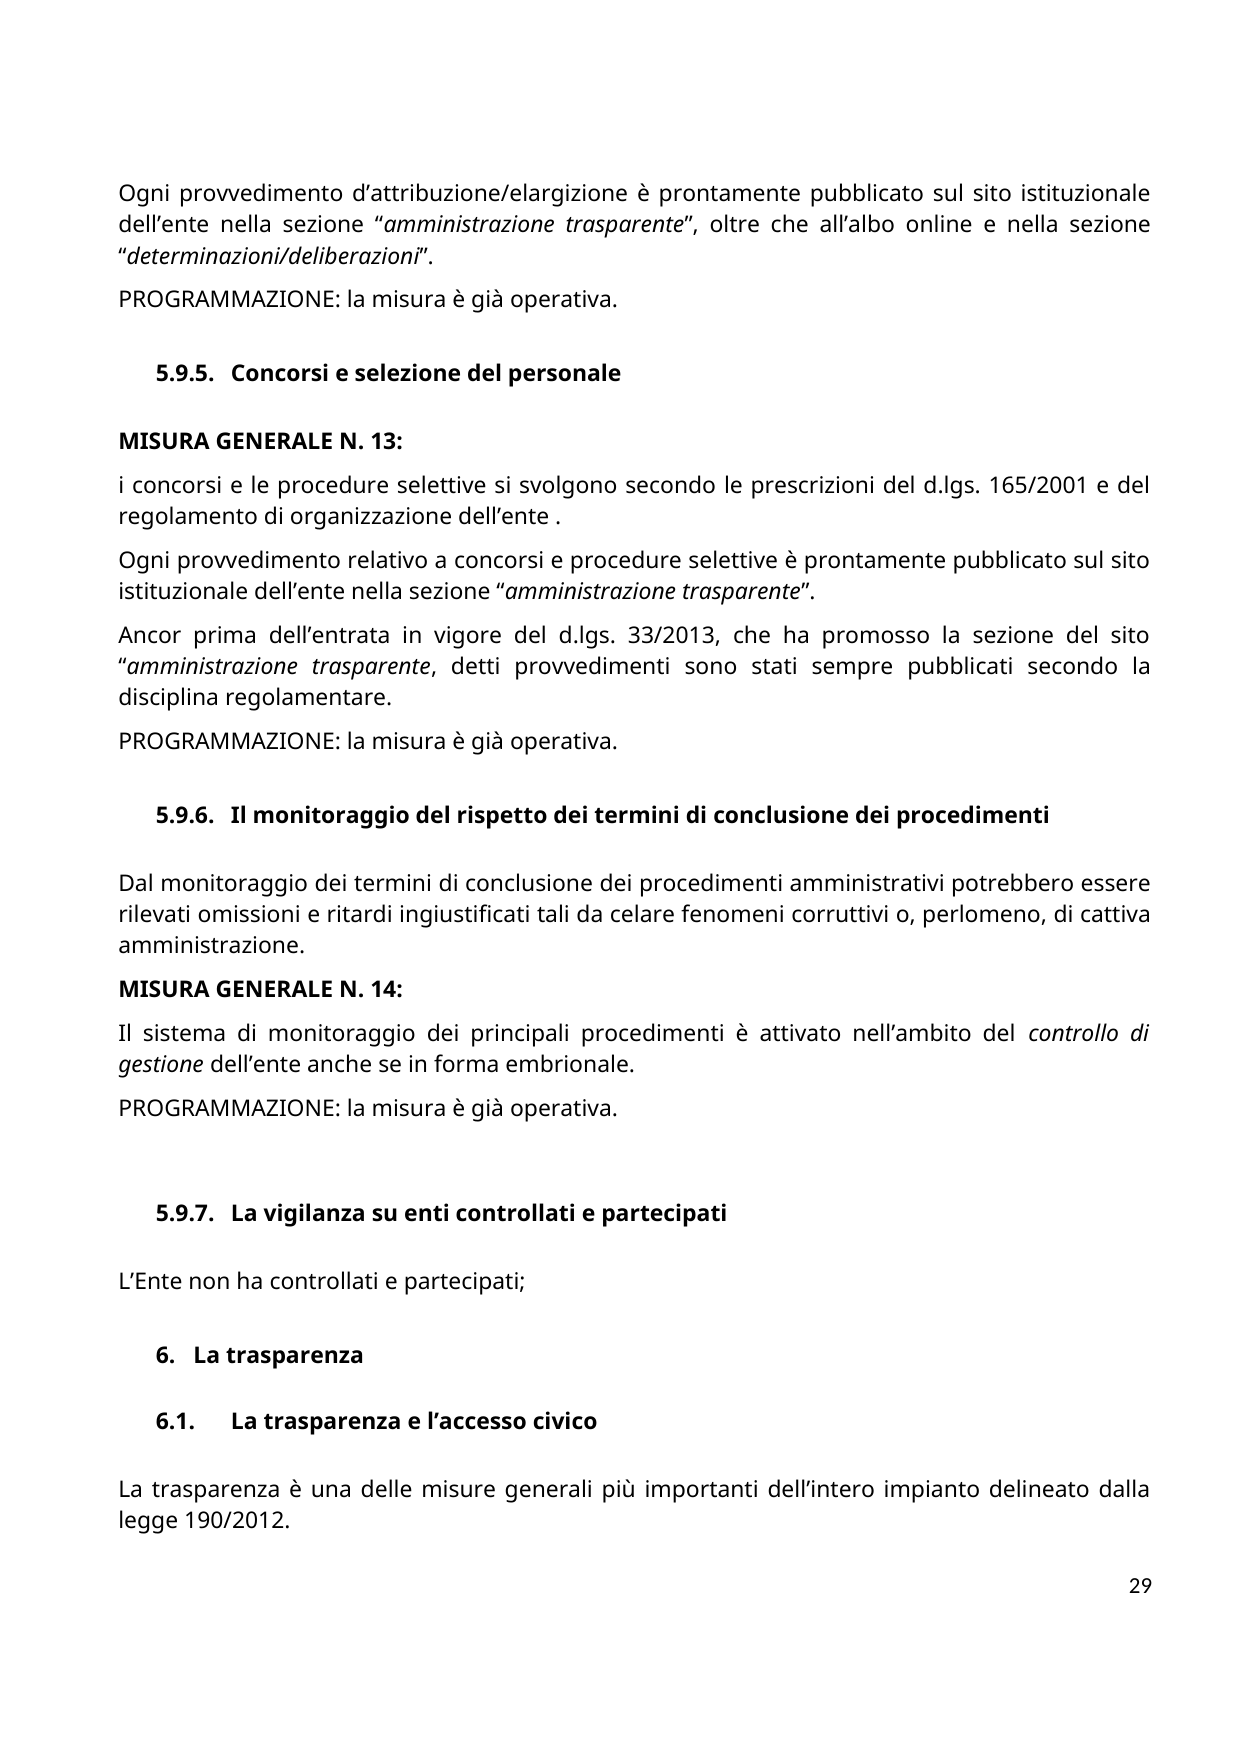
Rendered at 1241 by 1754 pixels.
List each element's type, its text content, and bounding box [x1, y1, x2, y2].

text PROGRAMMAZIONE: la misura è già operativa. [118, 725, 1152, 756]
text La trasparenza è una delle misure generali più importanti dell’intero impianto delineato dalla legge 190/2012. [118, 1473, 1152, 1536]
list Concorsi e selezione del personale [156, 358, 1152, 388]
text MISURA GENERALE N. 14: [118, 973, 1152, 1004]
list La trasparenza e l’accesso civico [156, 1406, 1152, 1436]
text Ogni provvedimento relativo a concorsi e procedure selettive è prontamente pubblicato sul sito istituzionale dell’ente nella sezione “amministrazione trasparente”. [118, 544, 1152, 606]
text L’Ente non ha controllati e partecipati; [118, 1265, 1152, 1296]
text Dal monitoraggio dei termini di conclusione dei procedimenti amministrativi potrebbero essere rilevati omissioni e ritardi ingiustificati tali da celare fenomeni corruttivi o, perlomeno, di cattiva amministrazione. [118, 867, 1152, 961]
list Il monitoraggio del rispetto dei termini di conclusione dei procedimenti [156, 800, 1152, 829]
list La trasparenza [156, 1340, 1152, 1369]
text PROGRAMMAZIONE: la misura è già operativa. [118, 1092, 1152, 1123]
text PROGRAMMAZIONE: la misura è già operativa. [118, 283, 1152, 315]
text MISURA GENERALE N. 13: [118, 425, 1152, 456]
text i concorsi e le procedure selettive si svolgono secondo le prescrizioni del d.lgs. 165/2001 e del regolamento di organizzazione dell’ente . [118, 469, 1152, 531]
text Il sistema di monitoraggio dei principali procedimenti è attivato nell’ambito del controllo di gestione dell’ente anche se in forma embrionale. [118, 1017, 1152, 1079]
text Ancor prima dell’entrata in vigore del d.lgs. 33/2013, che ha promosso la sezione del sito “amministrazione trasparente, detti provvedimenti sono stati sempre pubblicati secondo la disciplina regolamentare. [118, 619, 1152, 713]
text Ogni provvedimento d’attribuzione/elargizione è prontamente pubblicato sul sito istituzionale dell’ente nella sezione “amministrazione trasparente”, oltre che all’albo online e nella sezione “determinazioni/deliberazioni”. [118, 177, 1152, 271]
list La vigilanza su enti controllati e partecipati [156, 1198, 1152, 1227]
